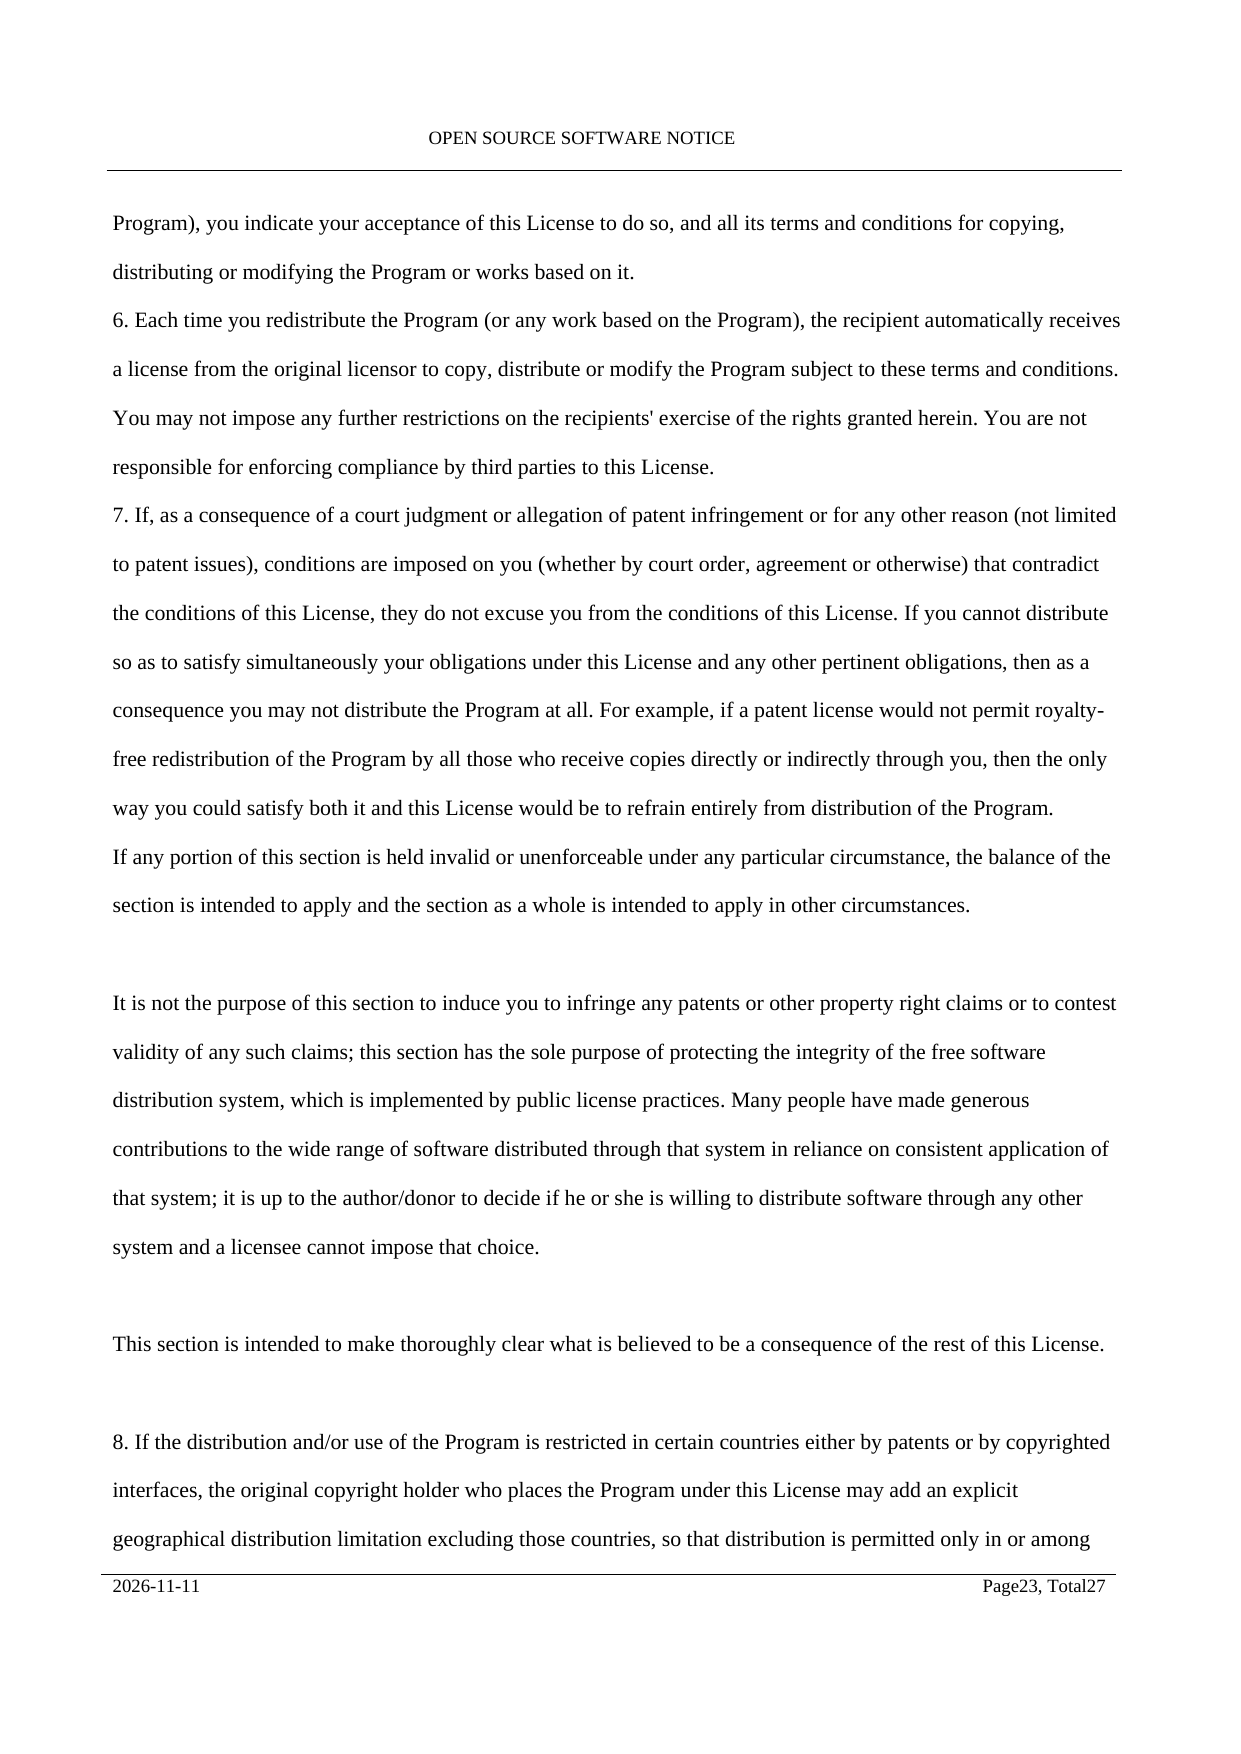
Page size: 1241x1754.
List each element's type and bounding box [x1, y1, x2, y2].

text [112, 206, 1128, 1555]
